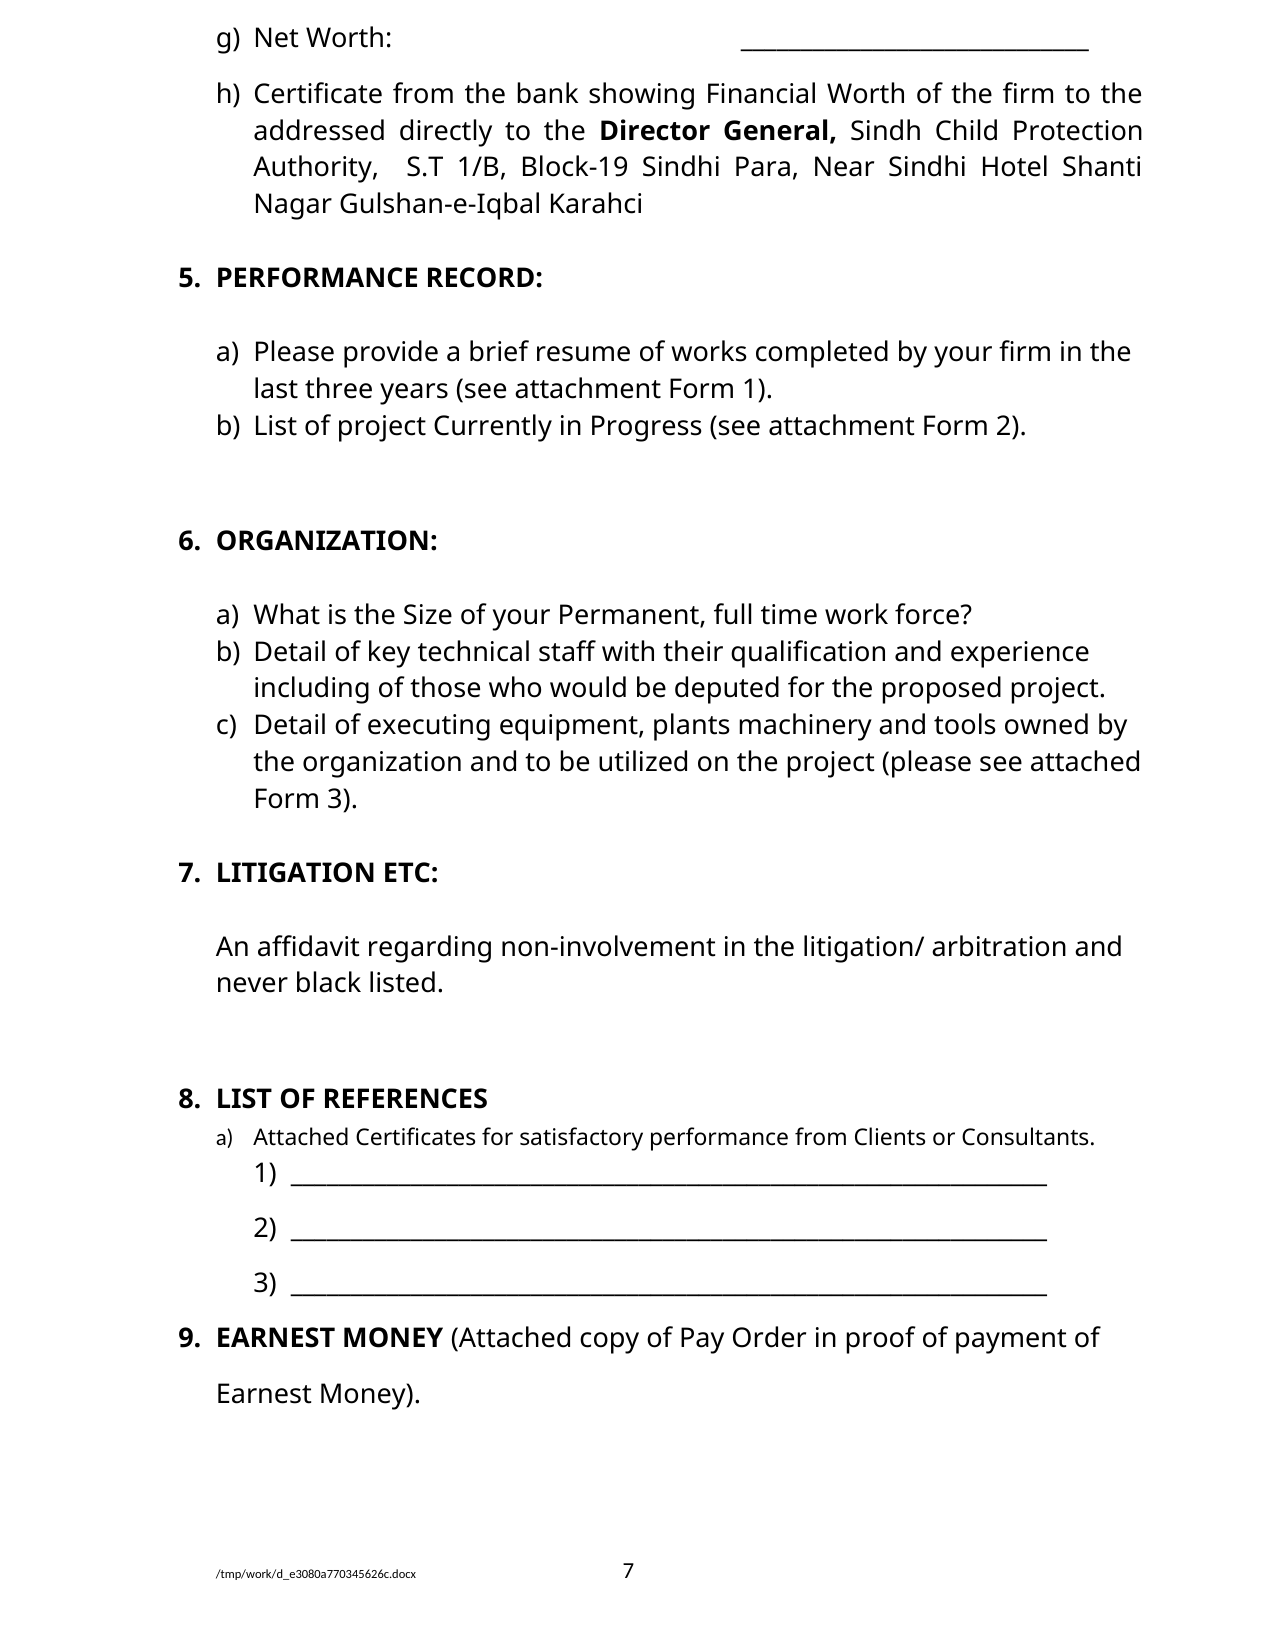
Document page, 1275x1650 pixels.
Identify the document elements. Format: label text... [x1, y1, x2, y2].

list Please provide a brief resume of works completed by your firm in the last three years (see attachment Form 1). [216, 332, 1144, 406]
list Attached Certificates for satisfactory performance from Clients or Consultants. [216, 1116, 1144, 1153]
list List of project Currently in Progress (see attachment Form 2). [216, 406, 1144, 443]
list _______________________________________________________________ [253, 1208, 1144, 1245]
list What is the Size of your Permanent, full time work force? [216, 595, 1144, 632]
list LIST OF REFERENCES [178, 1079, 1144, 1116]
list Net Worth: _____________________________ [216, 19, 1144, 56]
list _______________________________________________________________ [253, 1153, 1144, 1190]
list Detail of executing equipment, plants machinery and tools owned by the organization and to be utilized on the project (please see attached Form 3). [216, 706, 1144, 816]
list An affidavit regarding non-involvement in the litigation/ arbitration and never black listed. [216, 927, 1144, 1001]
list EARNEST MONEY (Attached copy of Pay Order in proof of payment of Earnest Money). [178, 1319, 1144, 1411]
list Certificate from the bank showing Financial Worth of the firm to the addressed directly to the Director General, Sindh Child Protection Authority, S.T 1/B, Block-19 Sindhi Para, Near Sindhi Hotel Shanti Nagar Gulshan-e-Iqbal Karahci [216, 74, 1144, 222]
list ORGANIZATION: [178, 521, 1144, 558]
list Detail of key technical staff with their qualification and experience including of those who would be deputed for the proposed project. [216, 632, 1144, 706]
list _______________________________________________________________ [253, 1264, 1144, 1301]
list LITIGATION ETC: [178, 853, 1144, 890]
list PERFORMANCE RECORD: [178, 258, 1144, 295]
